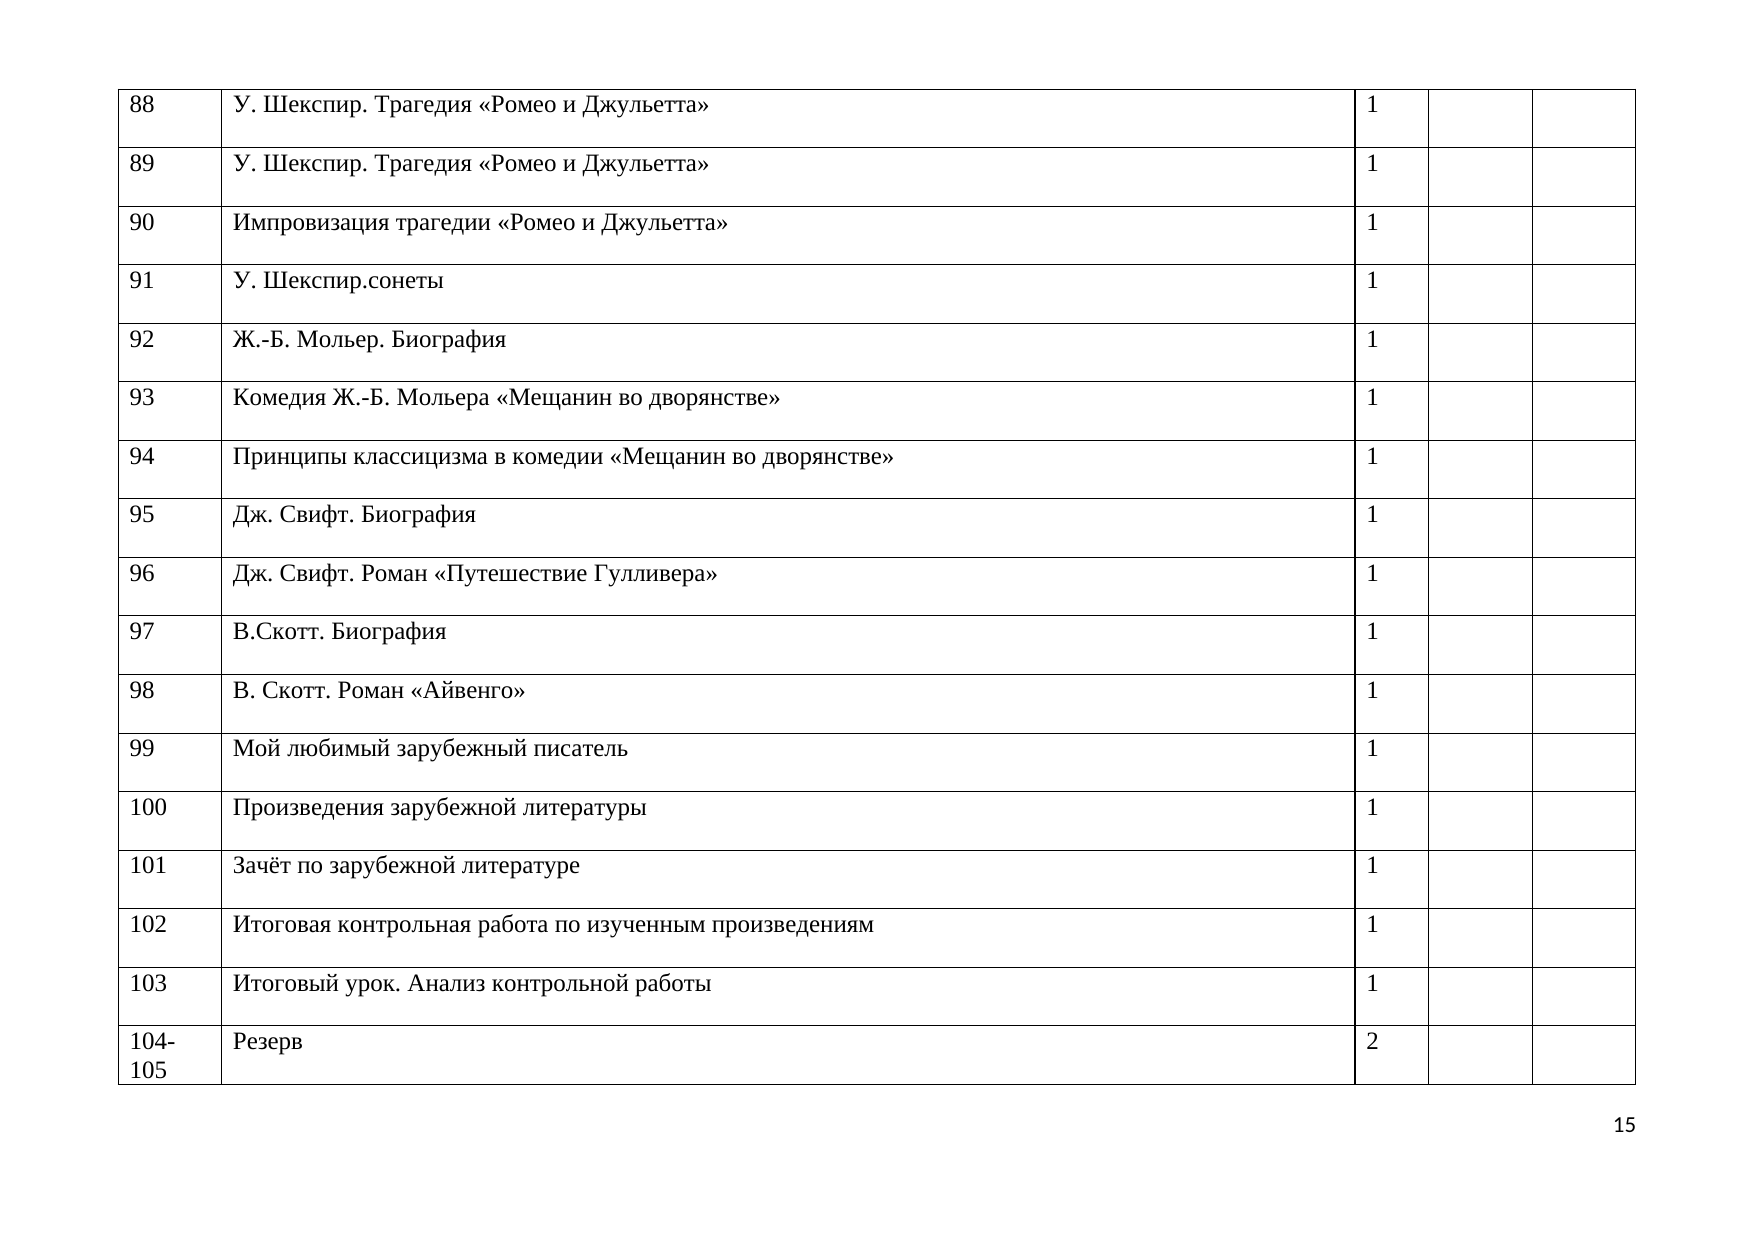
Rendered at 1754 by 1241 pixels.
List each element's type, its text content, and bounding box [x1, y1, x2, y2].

table_cell 1 [1356, 382, 1428, 440]
table_cell 93 [119, 382, 221, 440]
table_cell 1 [1356, 441, 1428, 498]
table_cell [1533, 734, 1635, 791]
table_cell [1533, 851, 1635, 908]
table_cell Комедия Ж.-Б. Мольера «Мещанин во дворянстве» [222, 382, 1354, 440]
table_cell Мой любимый зарубежный писатель [222, 734, 1354, 791]
table_cell 103 [119, 968, 221, 1025]
table_cell [1429, 734, 1532, 791]
table_cell 92 [119, 324, 221, 381]
table_cell 88 [119, 90, 221, 147]
table_cell [1533, 675, 1635, 732]
table_cell 1 [1356, 616, 1428, 674]
table_cell Произведения зарубежной литературы [222, 792, 1354, 849]
table_cell [1429, 909, 1532, 967]
table_cell 91 [119, 265, 221, 323]
table_cell 102 [119, 909, 221, 967]
table_cell 97 [119, 616, 221, 674]
table_cell 1 [1356, 675, 1428, 732]
table_cell [1429, 558, 1532, 615]
table_cell [1429, 616, 1532, 674]
table_cell 98 [119, 675, 221, 732]
table_cell [1533, 90, 1635, 147]
table_cell В.Скотт. Биография [222, 616, 1354, 674]
table_cell [1533, 499, 1635, 557]
table_cell [1429, 324, 1532, 381]
table_cell 104-105 [119, 1026, 221, 1084]
table_cell [1533, 1026, 1635, 1084]
table_cell 95 [119, 499, 221, 557]
table_cell 2 [1356, 1026, 1428, 1084]
table_cell 1 [1356, 207, 1428, 264]
table_cell [1429, 675, 1532, 732]
table_cell 1 [1356, 909, 1428, 967]
table_cell 1 [1356, 148, 1428, 206]
table_cell 101 [119, 851, 221, 908]
table_cell [1429, 382, 1532, 440]
table_cell 100 [119, 792, 221, 849]
table_cell У. Шекспир. Трагедия «Ромео и Джульетта» [222, 148, 1354, 206]
table_cell [1429, 1026, 1532, 1084]
table_cell [1429, 441, 1532, 498]
table_cell 1 [1356, 90, 1428, 147]
table_cell 1 [1356, 851, 1428, 908]
table_cell [1533, 558, 1635, 615]
table_cell Резерв [222, 1026, 1354, 1084]
table_cell [1533, 324, 1635, 381]
table_cell 89 [119, 148, 221, 206]
table_cell [1533, 148, 1635, 206]
table_cell [1533, 382, 1635, 440]
table_cell [1533, 441, 1635, 498]
table_cell У. Шекспир. Трагедия «Ромео и Джульетта» [222, 90, 1354, 147]
table_cell [1533, 207, 1635, 264]
table_cell [1533, 909, 1635, 967]
table_cell [1429, 792, 1532, 849]
table_cell [1533, 616, 1635, 674]
table_cell 1 [1356, 324, 1428, 381]
table_cell Принципы классицизма в комедии «Мещанин во дворянстве» [222, 441, 1354, 498]
table_cell [1429, 968, 1532, 1025]
table_cell 1 [1356, 968, 1428, 1025]
table_cell 1 [1356, 734, 1428, 791]
table_cell [1429, 499, 1532, 557]
table_cell 1 [1356, 558, 1428, 615]
table_cell [1533, 265, 1635, 323]
table_cell [1429, 851, 1532, 908]
table_cell Дж. Свифт. Роман «Путешествие Гулливера» [222, 558, 1354, 615]
table_cell [1429, 207, 1532, 264]
table_cell Импровизация трагедии «Ромео и Джульетта» [222, 207, 1354, 264]
table_cell 96 [119, 558, 221, 615]
table_cell Итоговая контрольная работа по изученным произведениям [222, 909, 1354, 967]
table_cell [1429, 148, 1532, 206]
table_cell Дж. Свифт. Биография [222, 499, 1354, 557]
table_cell Зачёт по зарубежной литературе [222, 851, 1354, 908]
table_cell 94 [119, 441, 221, 498]
table_cell 1 [1356, 499, 1428, 557]
table_cell [1533, 968, 1635, 1025]
table_cell [1429, 265, 1532, 323]
table_cell 1 [1356, 792, 1428, 849]
table_cell В. Скотт. Роман «Айвенго» [222, 675, 1354, 732]
table_cell [1533, 792, 1635, 849]
table_cell 99 [119, 734, 221, 791]
table_cell 90 [119, 207, 221, 264]
table_cell У. Шекспир.сонеты [222, 265, 1354, 323]
table_cell Итоговый урок. Анализ контрольной работы [222, 968, 1354, 1025]
table_cell Ж.-Б. Мольер. Биография [222, 324, 1354, 381]
table_cell [1429, 90, 1532, 147]
table_cell 1 [1356, 265, 1428, 323]
